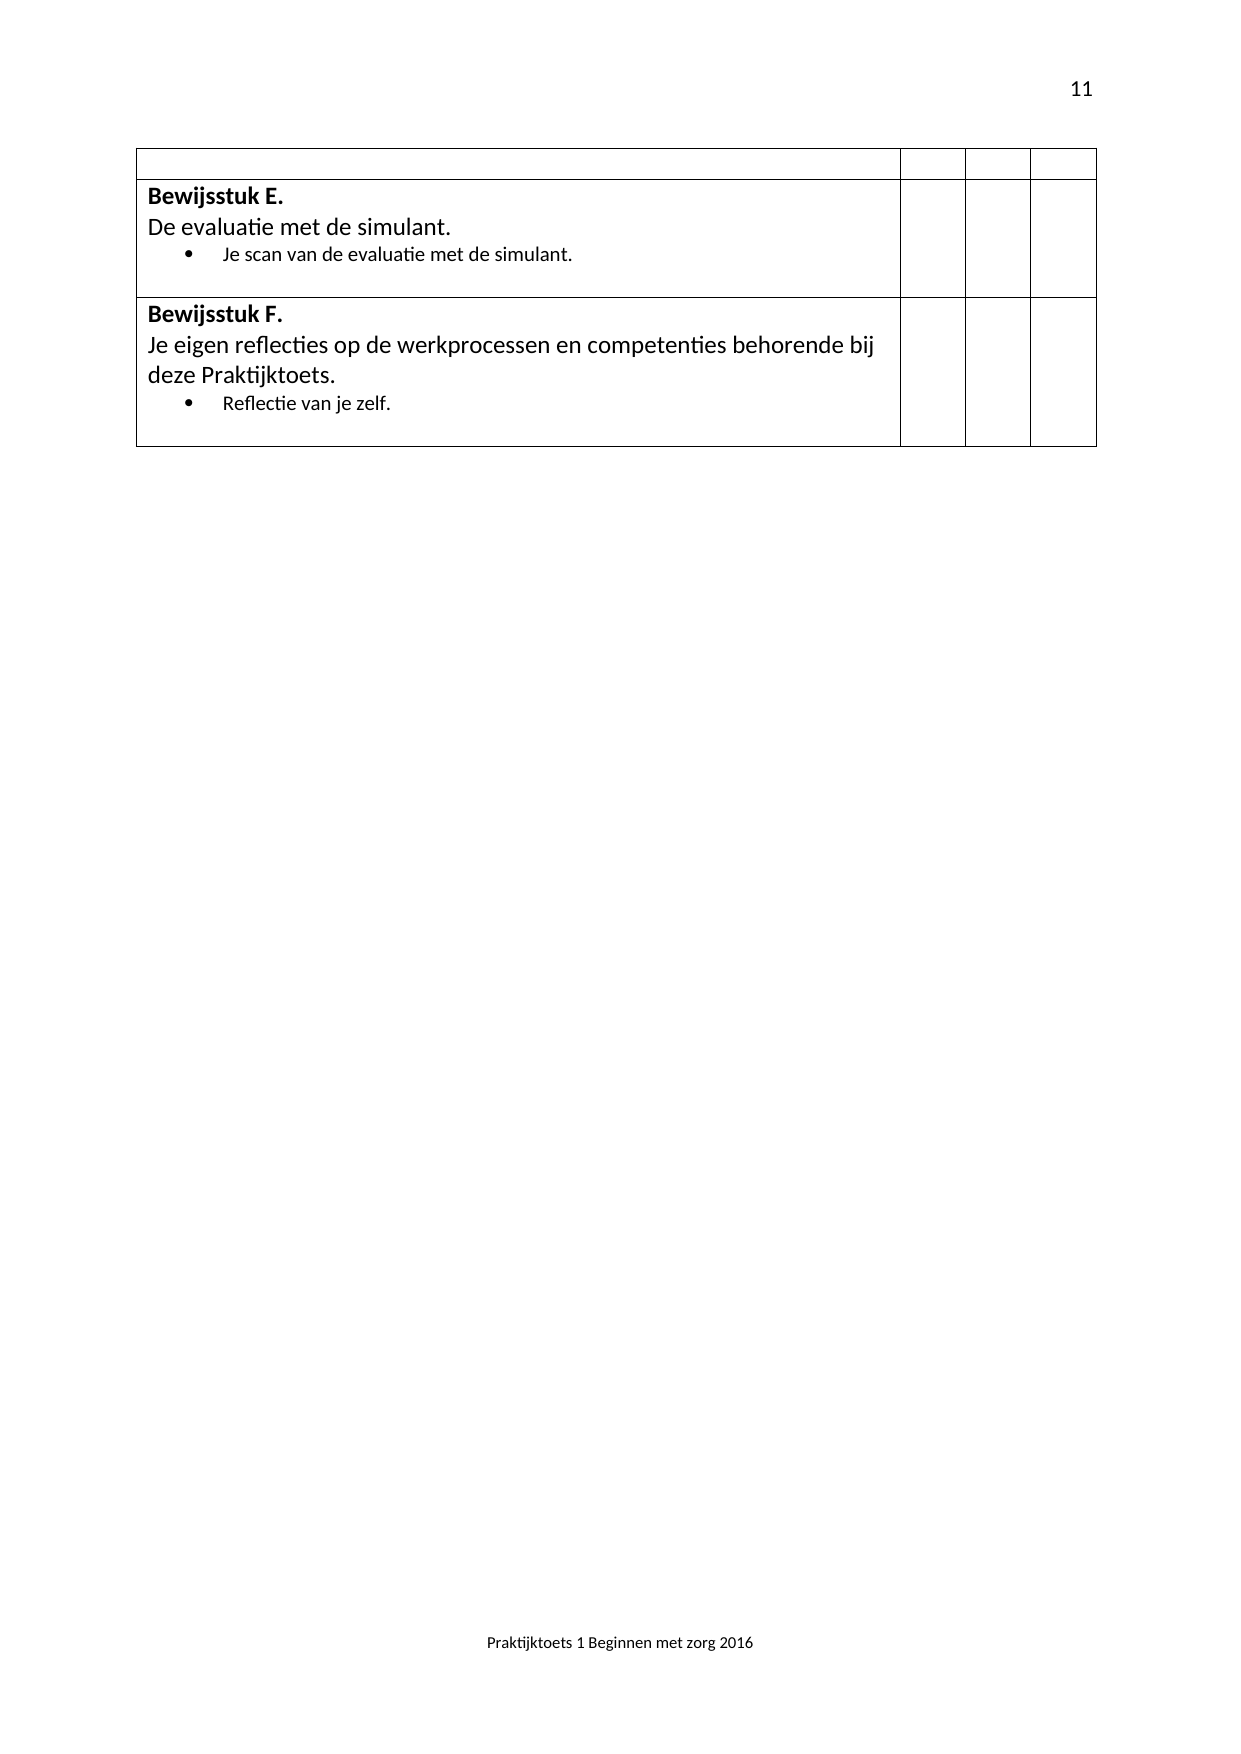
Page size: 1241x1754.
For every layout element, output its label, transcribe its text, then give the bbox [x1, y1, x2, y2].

table_cell [1031, 298, 1096, 446]
table_cell [901, 180, 965, 297]
table_cell [1031, 149, 1096, 179]
table_cell Bewijsstuk F. Je eigen reflecties op de werkprocessen en competenties behorende bij deze Praktijktoets. Reflectie van je zelf. [137, 298, 900, 446]
table_cell [966, 180, 1030, 297]
table_cell [901, 149, 965, 179]
table_cell Bewijsstuk E. De evaluatie met de simulant. Je scan van de evaluatie met de simulant. [137, 180, 900, 297]
table_cell [966, 298, 1030, 446]
table_cell [966, 149, 1030, 179]
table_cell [137, 149, 900, 179]
table_cell [901, 298, 965, 446]
table_cell [1031, 180, 1096, 297]
